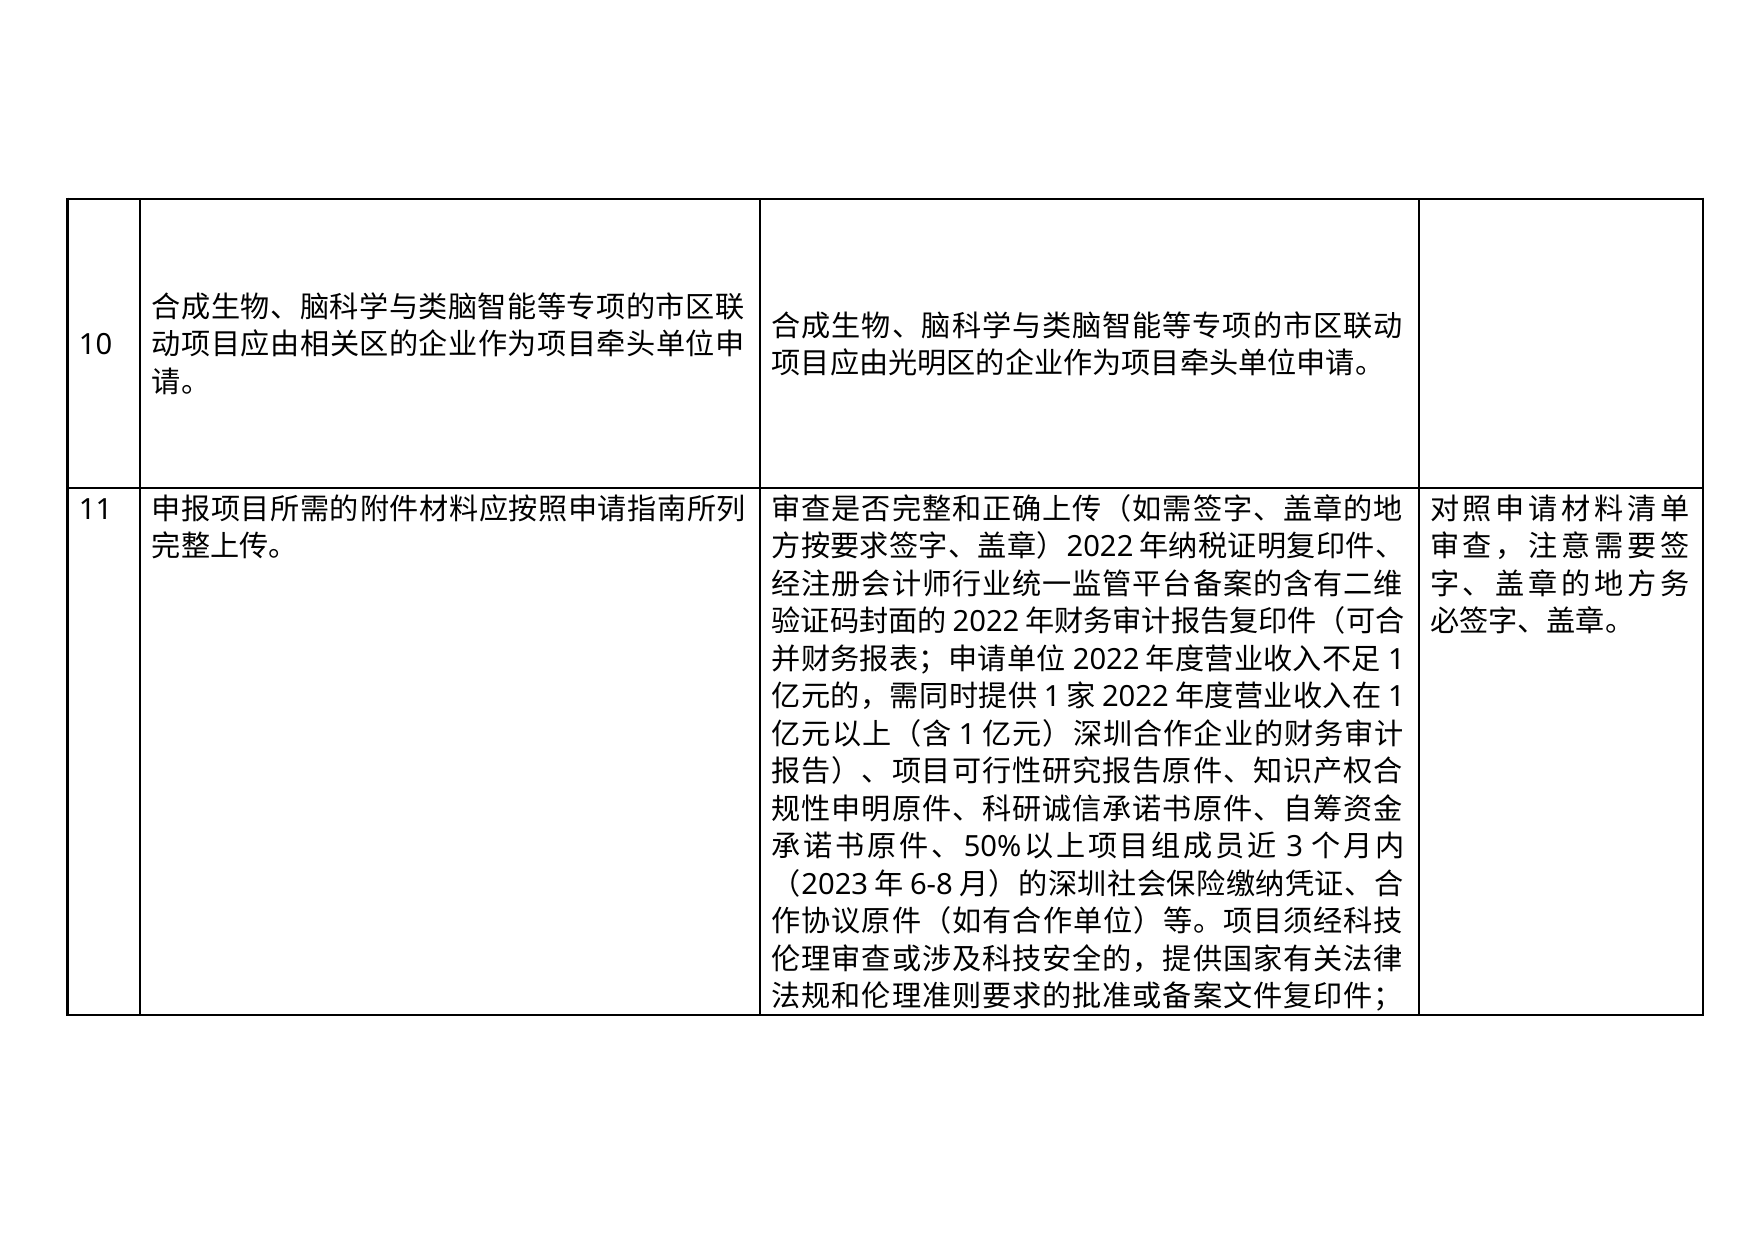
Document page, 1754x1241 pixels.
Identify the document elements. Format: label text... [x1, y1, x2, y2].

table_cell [141, 489, 759, 1014]
table_cell 合成生物、脑科学与类脑智能等专项的市区联动项目应由光明区的企业作为项目牵头单位申请。 [761, 200, 1418, 487]
table_cell [1420, 200, 1702, 487]
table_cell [1420, 489, 1702, 1014]
table_cell 10 [69, 200, 139, 487]
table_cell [761, 489, 1418, 1014]
table_cell 合成生物、脑科学与类脑智能等专项的市区联动项目应由相关区的企业作为项目牵头单位申请。 [141, 200, 759, 487]
table_cell 11 [69, 489, 139, 1014]
